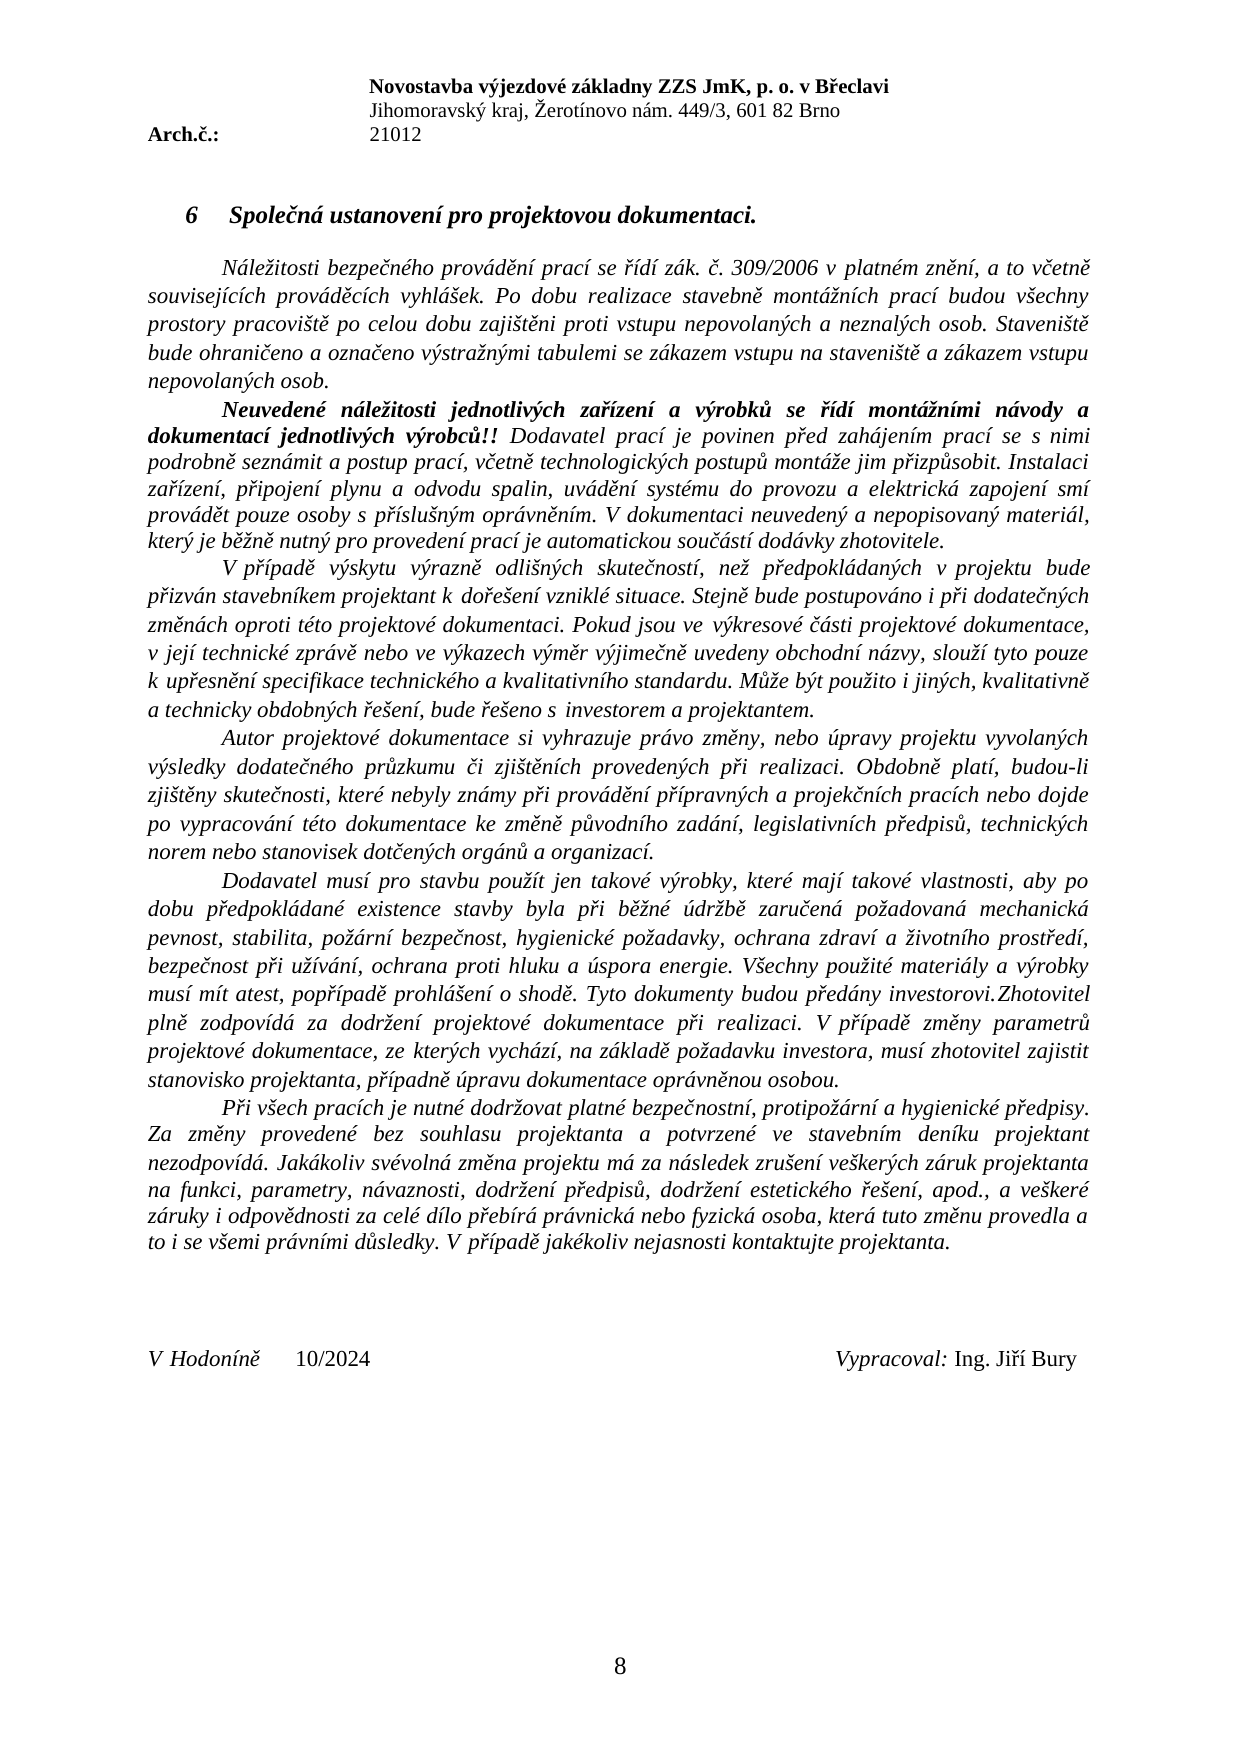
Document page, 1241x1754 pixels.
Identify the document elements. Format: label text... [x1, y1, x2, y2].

text Neuvedené náležitosti jednotlivých zařízení a výrobků se řídí montážními návody a dokumentací jednotlivých výrobců!! Dodavatel prací je povinen před zahájením prací se s nimi podrobně seznámit a postup prací, včetně technologických postupů montáže jim přizpůsobit. Instalaci zařízení, připojení plynu a odvodu spalin, uvádění systému do provozu a elektrická zapojení smí provádět pouze osoby s příslušným oprávněním. V dokumentaci neuvedený a nepopisovaný materiál, který je běžně nutný pro provedení prací je automatickou součástí dodávky zhotovitele. [148, 396, 1092, 554]
subtitle 6 Společná ustanovení pro projektovou dokumentaci. [185, 200, 1092, 228]
text Dodavatel musí pro stavbu použít jen takové výrobky, které mají takové vlastnosti, aby po dobu předpokládané existence stavby byla při běžné údržbě zaručená požadovaná mechanická pevnost, stabilita, požární bezpečnost, hygienické požadavky, ochrana zdraví a životního prostředí, bezpečnost při užívání, ochrana proti hluku a úspora energie. Všechny použité materiály a výrobky musí mít atest, popřípadě prohlášení o shodě. Tyto dokumenty budou předány investorovi.Zhotovitel plně zodpovídá za dodržení projektové dokumentace při realizaci. V případě změny parametrů projektové dokumentace, ze kterých vychází, na základě požadavku investora, musí zhotovitel zajistit stanovisko projektanta, případně úpravu dokumentace oprávněnou osobou. [148, 867, 1092, 1092]
text Náležitosti bezpečného provádění prací se řídí zák. č. 309/2006 v platném znění, a to včetně souvisejících prováděcích vyhlášek. Po dobu realizace stavebně montážních prací budou všechny prostory pracoviště po celou dobu zajištěni proti vstupu nepovolaných a neznalých osob. Staveniště bude ohraničeno a označeno výstražnými tabulemi se zákazem vstupu na staveniště a zákazem vstupu nepovolaných osob. [148, 253, 1092, 394]
text V případě výskytu výrazně odlišných skutečností, než předpokládaných v projektu bude přizván stavebníkem projektant k dořešení vzniklé situace. Stejně bude postupováno i při dodatečných změnách oproti této projektové dokumentaci. Pokud jsou ve výkresové části projektové dokumentace, v její technické zprávě nebo ve výkazech výměr výjimečně uvedeny obchodní názvy, slouží tyto pouze k upřesnění specifikace technického a kvalitativního standardu. Může být použito i jiných, kvalitativně a technicky obdobných řešení, bude řešeno s investorem a projektantem. [148, 554, 1092, 722]
text V Hodoníně 10/2024 Vypracoval: Ing. Jiří Bury [148, 1345, 1092, 1371]
text Autor projektové dokumentace si vyhrazuje právo změny, nebo úpravy projektu vyvolaných výsledky dodatečného průzkumu či zjištěních provedených při realizaci. Obdobně platí, budou-li zjištěny skutečnosti, které nebyly známy při provádění přípravných a projekčních pracích nebo dojde po vypracování této dokumentace ke změně původního zadání, legislativních předpisů, technických norem nebo stanovisek dotčených orgánů a organizací. [148, 724, 1092, 864]
text Při všech pracích je nutné dodržovat platné bezpečnostní, protipožární a hygienické předpisy. Za změny provedené bez souhlasu projektanta a potvrzené ve stavebním deníku projektant nezodpovídá. Jakákoliv svévolná změna projektu má za následek zrušení veškerých záruk projektanta na funkci, parametry, návaznosti, dodržení předpisů, dodržení estetického řešení, apod., a veškeré záruky i odpovědnosti za celé dílo přebírá právnická nebo fyzická osoba, která tuto změnu provedla a to i se všemi právními důsledky. V případě jakékoliv nejasnosti kontaktujte projektanta. [148, 1094, 1092, 1255]
